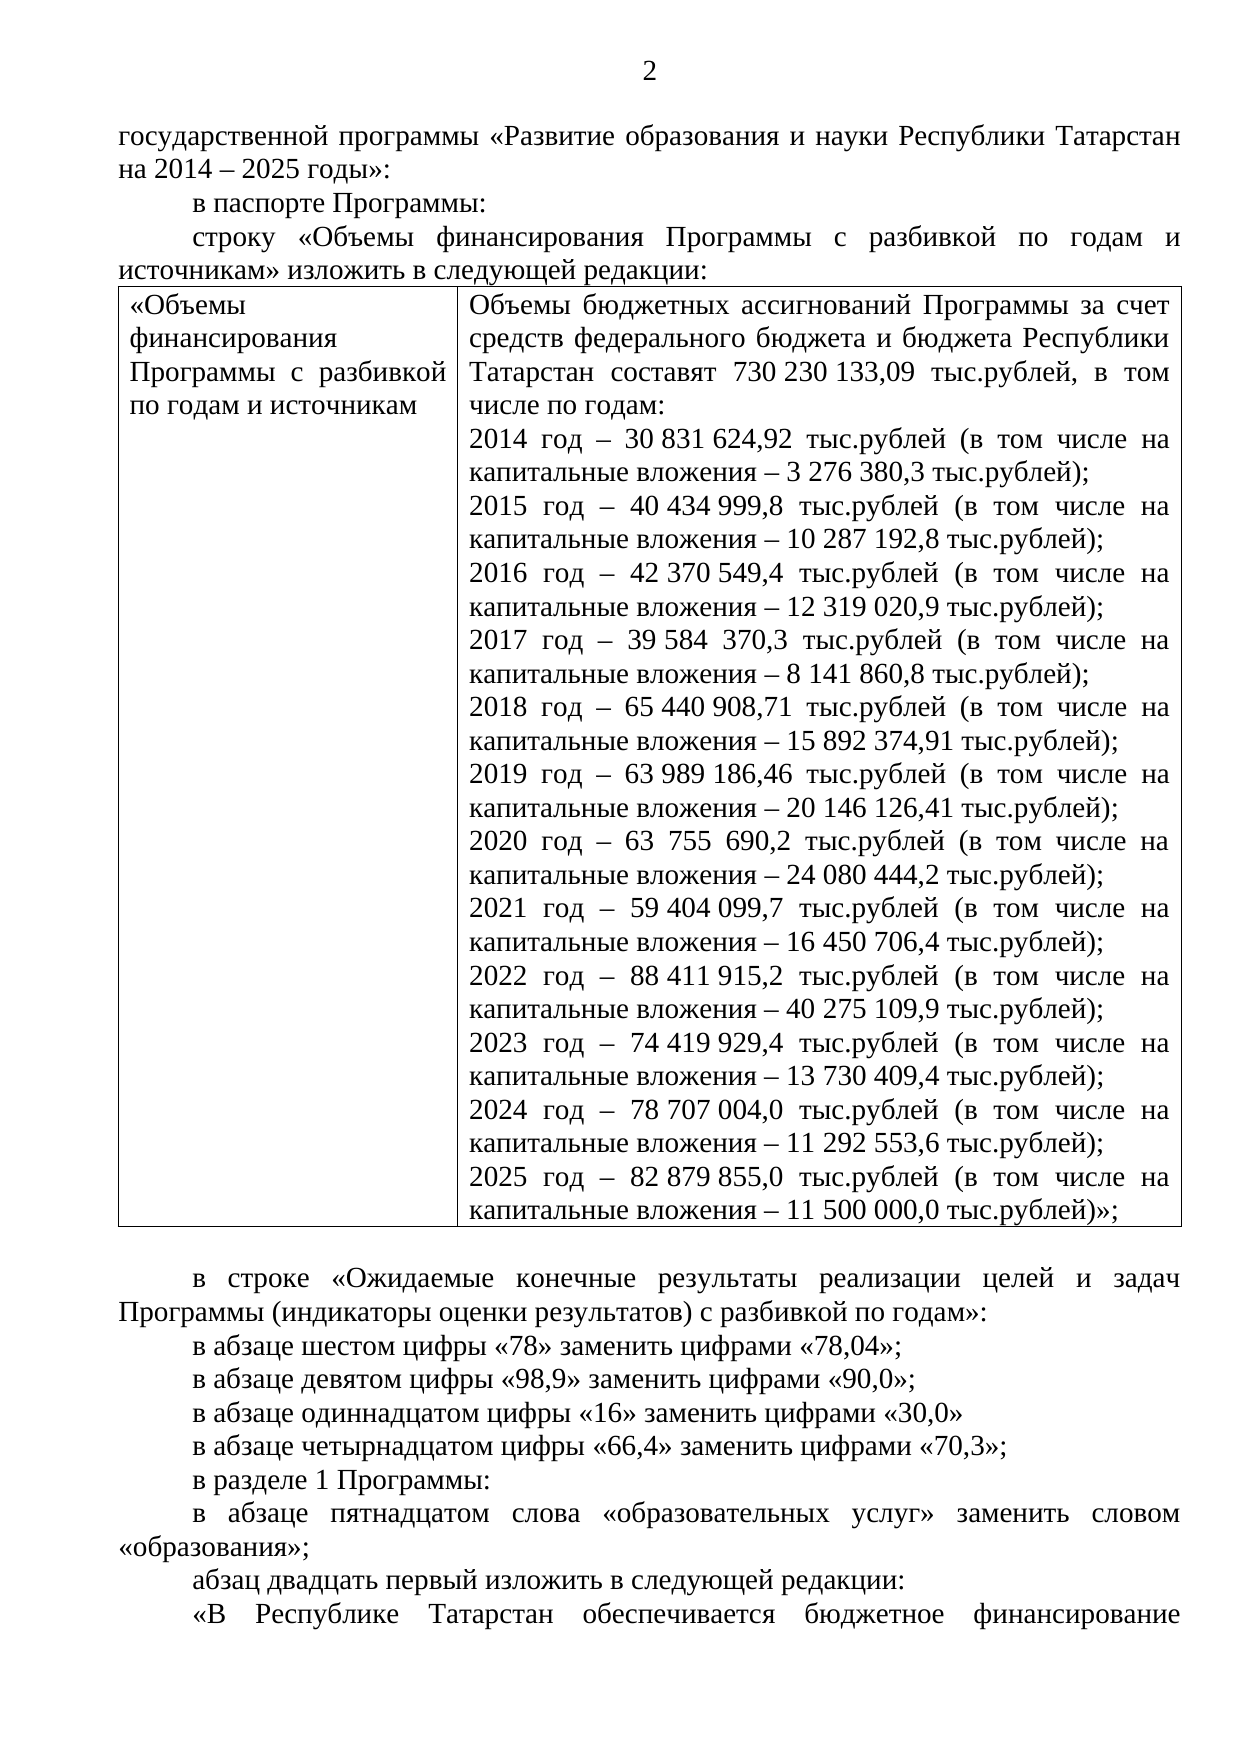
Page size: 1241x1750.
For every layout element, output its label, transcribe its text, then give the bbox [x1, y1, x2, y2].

table_header «Объемы финансирования Программы с разбивкой по годам и источникам [119, 287, 457, 1226]
table_header Объемы бюджетных ассигнований Программы за счет средств федерального бюджета и бюджета Республики Татарстан составят 730 230 133,09 тыс.рублей, в том числе по годам: 2014 год – 30 831 624,92 тыс.рублей (в том числе на капитальные вложения – 3 276 380,3 тыс.рублей); 2015 год – 40 434 999,8 тыс.рублей (в том числе на капитальные вложения – 10 287 192,8 тыс.рублей); 2016 год – 42 370 549,4 тыс.рублей (в том числе на капитальные вложения – 12 319 020,9 тыс.рублей); 2017 год – 39 584 370,3 тыс.рублей (в том числе на капитальные вложения – 8 141 860,8 тыс.рублей); 2018 год – 65 440 908,71 тыс.рублей (в том числе на капитальные вложения – 15 892 374,91 тыс.рублей); 2019 год – 63 989 186,46 тыс.рублей (в том числе на капитальные вложения – 20 146 126,41 тыс.рублей); 2020 год – 63 755 690,2 тыс.рублей (в том числе на капитальные вложения – 24 080 444,2 тыс.рублей); 2021 год – 59 404 099,7 тыс.рублей (в том числе на капитальные вложения – 16 450 706,4 тыс.рублей); 2022 год – 88 411 915,2 тыс.рублей (в том числе на капитальные вложения – 40 275 109,9 тыс.рублей); 2023 год – 74 419 929,4 тыс.рублей (в том числе на капитальные вложения – 13 730 409,4 тыс.рублей); 2024 год – 78 707 004,0 тыс.рублей (в том числе на капитальные вложения – 11 292 553,6 тыс.рублей); 2025 год – 82 879 855,0 тыс.рублей (в том числе на капитальные вложения – 11 500 000,0 тыс.рублей)»; [458, 287, 1181, 1226]
text абзац двадцать первый изложить в следующей редакции: [118, 1562, 1181, 1596]
text в абзаце четырнадцатом цифры «66,4» заменить цифрами «70,3»; [118, 1428, 1181, 1462]
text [118, 118, 1181, 185]
text строку «Объемы финансирования Программы с разбивкой по годам и источникам» изложить в следующей редакции: [118, 219, 1181, 286]
text в строке «Ожидаемые конечные результаты реализации целей и задач Программы (индикаторы оценки результатов) с разбивкой по годам»: [118, 1261, 1181, 1328]
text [118, 1596, 1181, 1629]
text в абзаце девятом цифры «98,9» заменить цифрами «90,0»; [118, 1361, 1181, 1395]
text в разделе 1 Программы: [118, 1462, 1181, 1495]
text в паспорте Программы: [118, 185, 1181, 219]
text в абзаце одиннадцатом цифры «16» заменить цифрами «30,0» [118, 1395, 1181, 1428]
text в абзаце шестом цифры «78» заменить цифрами «78,04»; [118, 1328, 1181, 1361]
text в абзаце пятнадцатом слова «образовательных услуг» заменить словом «образования»; [118, 1495, 1181, 1562]
